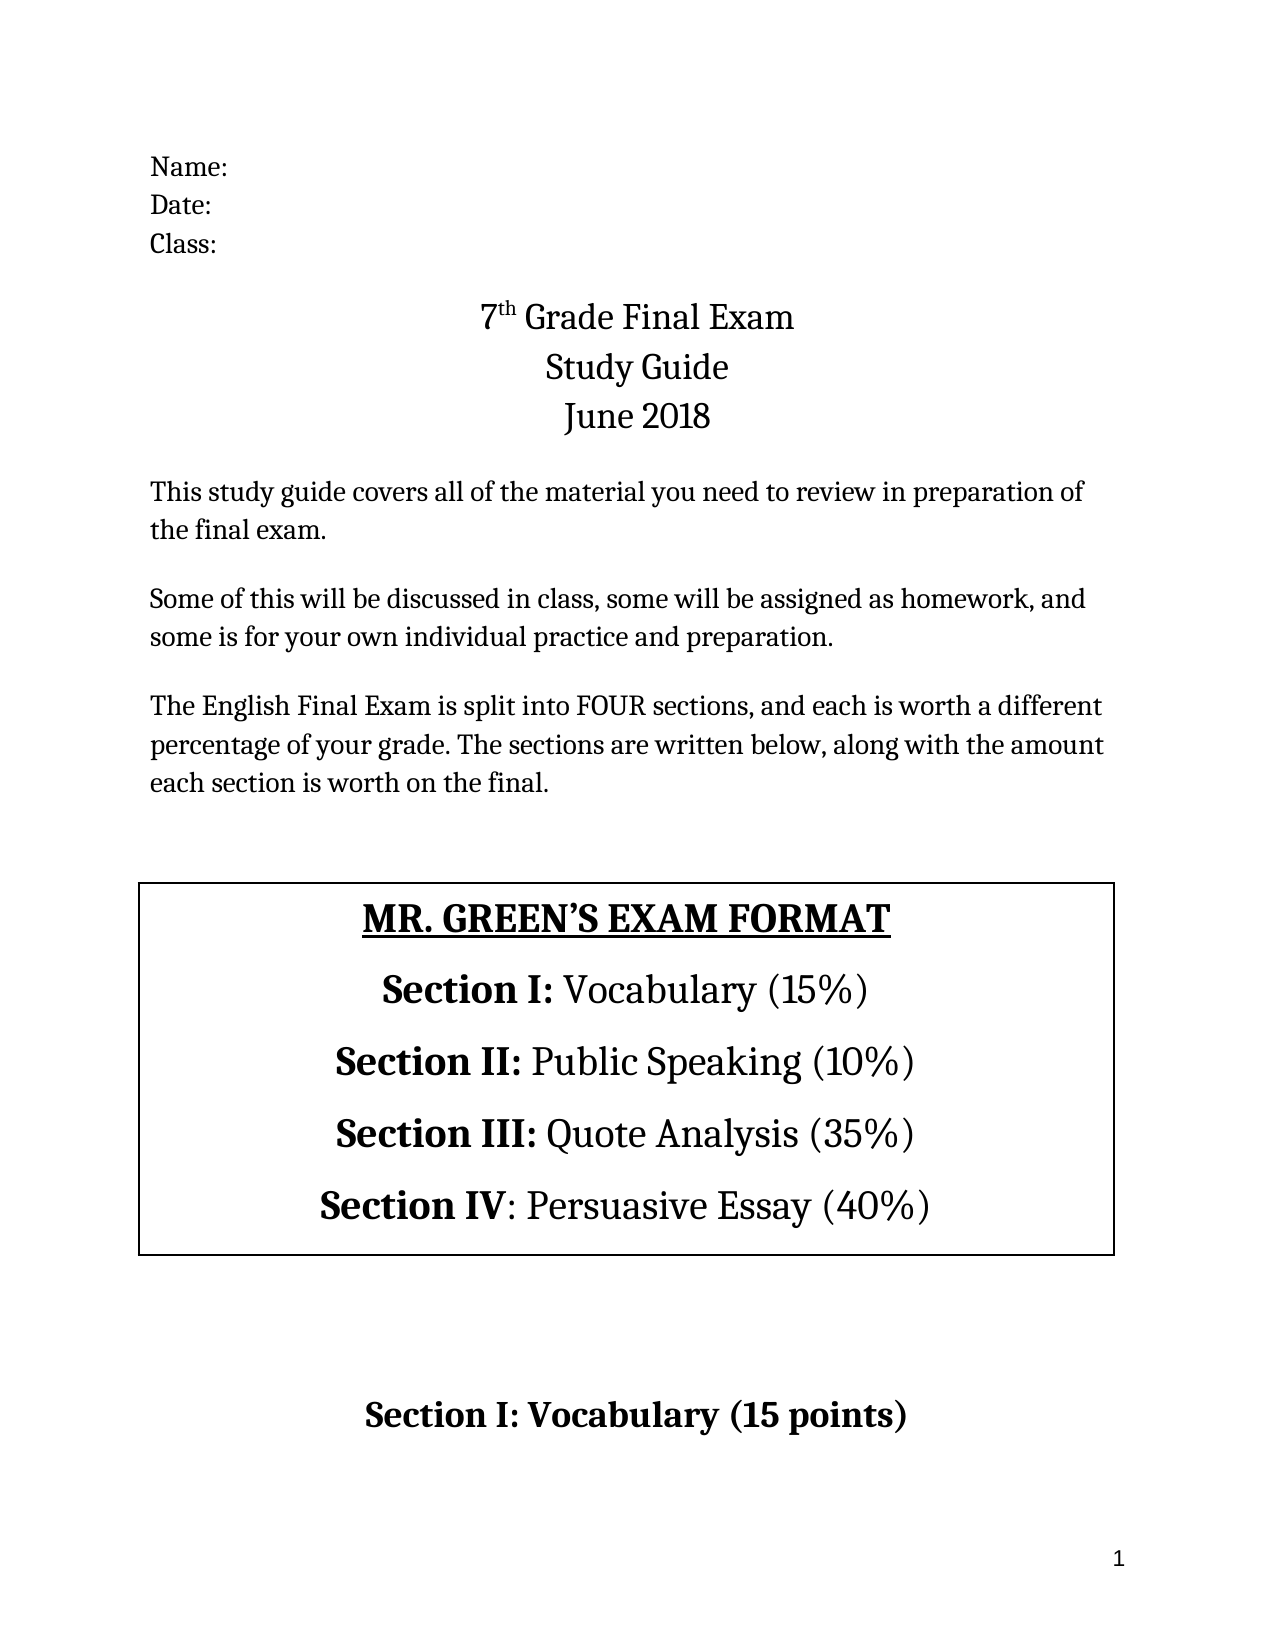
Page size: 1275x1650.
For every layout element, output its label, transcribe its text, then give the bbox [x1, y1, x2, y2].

text 7th Grade Final Exam [150, 296, 1125, 339]
text Section I: Vocabulary (15 points) [150, 1394, 1125, 1437]
text Date: [150, 188, 881, 222]
text June 2018 [150, 395, 1125, 438]
text Some of this will be discussed in class, some will be assigned as homework, and some is for your own individual practice and preparation. [150, 582, 1125, 654]
text Study Guide [150, 345, 1125, 388]
text This study guide covers all of the material you need to review in preparation of the final exam. [150, 475, 1125, 547]
text Class: [150, 227, 881, 261]
text Name: [150, 150, 881, 183]
text The English Final Exam is split into FOUR sections, and each is worth a different percentage of your grade. The sections are written below, along with the amount each section is worth on the final. [150, 689, 1125, 800]
table_header MR. GREEN’S EXAM FORMAT Section I: Vocabulary (15%) Section II: Public Speaking (10%) Section III: Quote Analysis (35%) Section IV: Persuasive Essay (40%) [140, 884, 1113, 1253]
